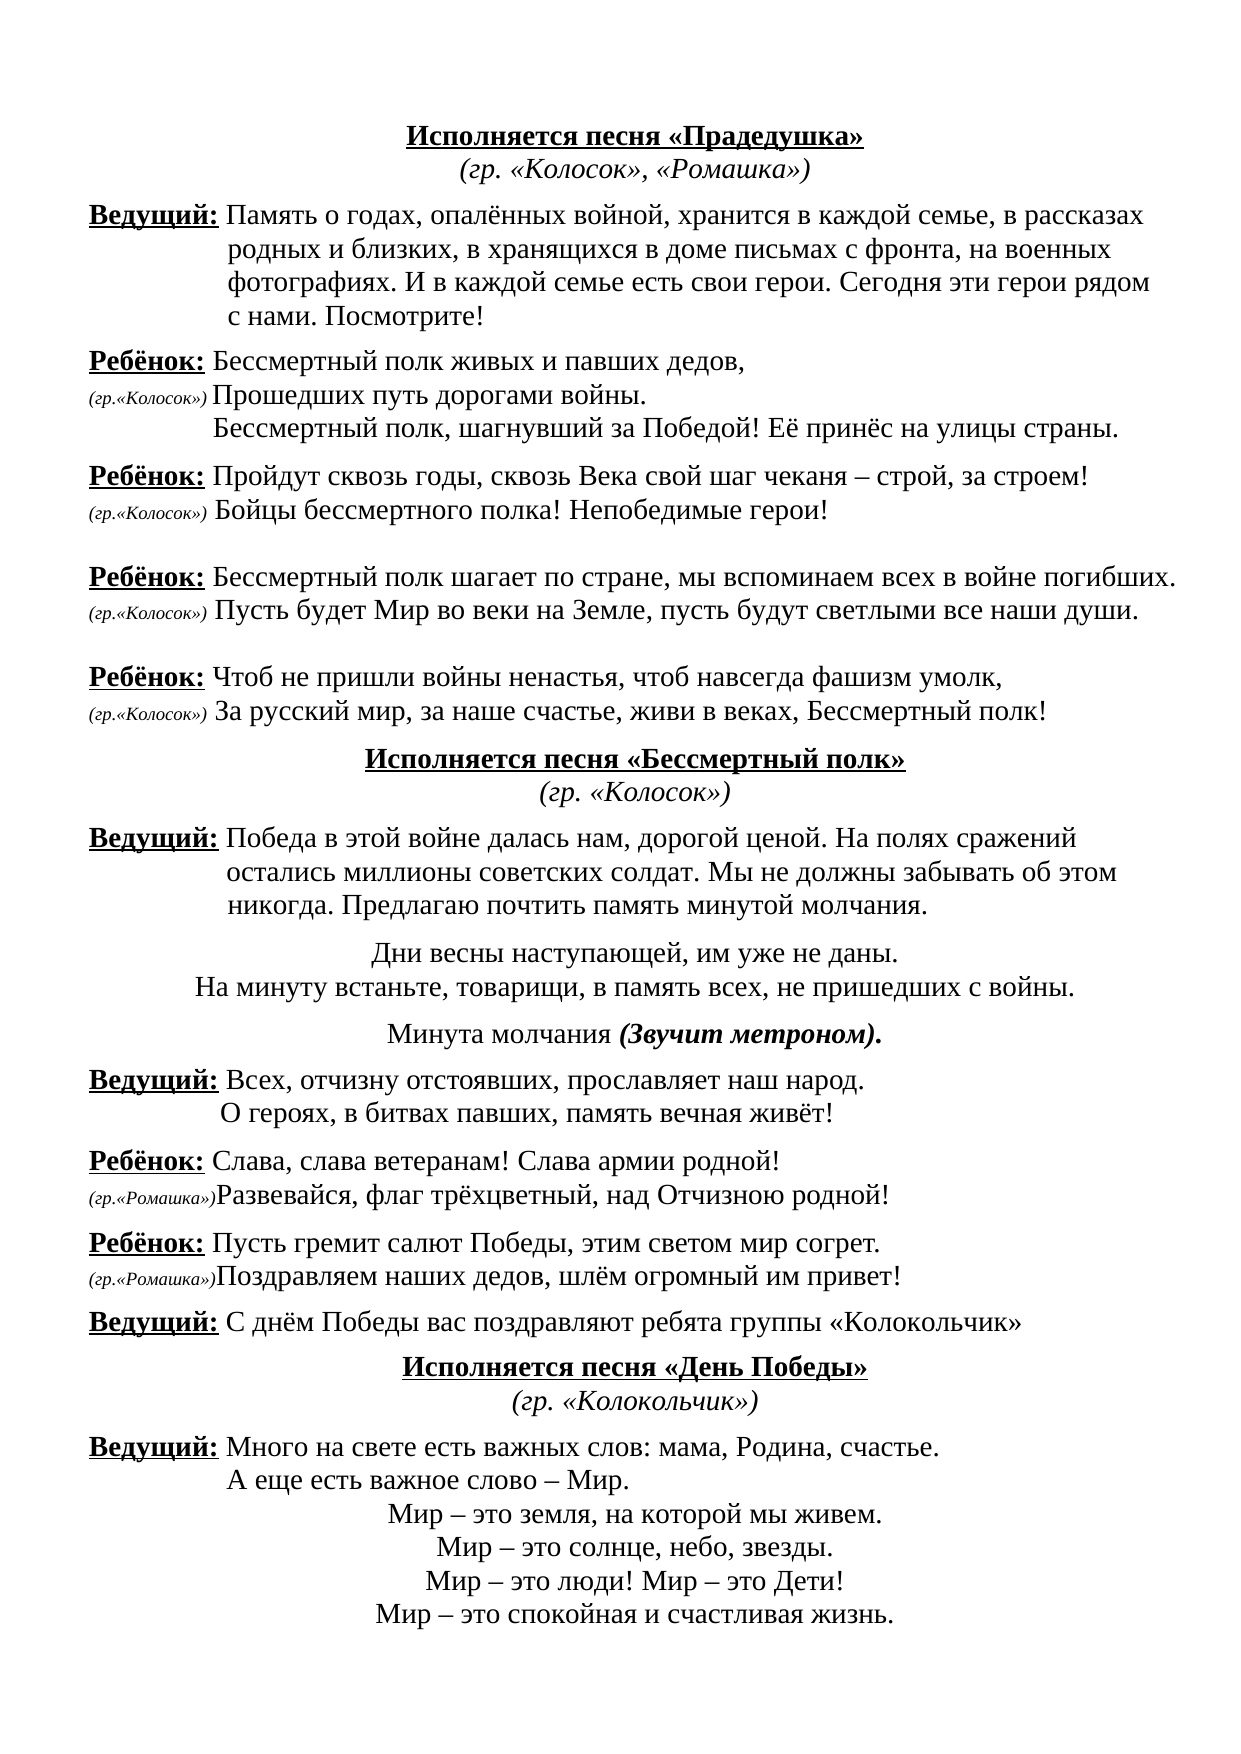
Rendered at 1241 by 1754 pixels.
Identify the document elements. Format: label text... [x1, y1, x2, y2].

text Исполняется песня «Бессмертный полк» [89, 741, 1181, 774]
text Исполняется песня «День Победы» [89, 1349, 1181, 1383]
text (гр.«Колосок») За русский мир, за наше счастье, живи в веках, Бессмертный полк! [89, 693, 1181, 727]
text с нами. Посмотрите! [89, 298, 1181, 331]
text О героях, в битвах павших, память вечная живёт! [89, 1096, 1181, 1129]
text никогда. Предлагаю почтить память минутой молчания. [89, 887, 1181, 921]
text Минута молчания (Звучит метроном). [89, 1017, 1181, 1050]
text фотографиях. И в каждой семье есть свои герои. Сегодня эти герои рядом [89, 264, 1181, 298]
text Ведущий: Победа в этой войне далась нам, дорогой ценой. На полях сражений [89, 820, 1181, 854]
text (гр.«Ромашка»)Поздравляем наших дедов, шлём огромный им привет! [89, 1258, 1181, 1292]
text (гр. «Колосок») [89, 774, 1181, 808]
text Дни весны наступающей, им уже не даны. [89, 935, 1181, 969]
text Ведущий: С днём Победы вас поздравляют ребята группы «Колокольчик» [89, 1304, 1181, 1338]
text Ведущий: Память о годах, опалённых войной, хранится в каждой семье, в рассказах [89, 197, 1181, 231]
text (гр.«Колосок») Пусть будет Мир во веки на Земле, пусть будут светлыми все наши души. [89, 592, 1181, 626]
text Ребёнок: Бессмертный полк шагает по стране, мы вспоминаем всех в войне погибших. [89, 559, 1181, 592]
text родных и близких, в хранящихся в доме письмах с фронта, на военных [89, 231, 1181, 264]
text Ребёнок: Пусть гремит салют Победы, этим светом мир согрет. [89, 1225, 1181, 1258]
text Ведущий: Всех, отчизну отстоявших, прославляет наш народ. [89, 1062, 1181, 1096]
text Ведущий: Много на свете есть важных слов: мама, Родина, счастье. [89, 1429, 1181, 1462]
text (гр.«Ромашка»)Развевайся, флаг трёхцветный, над Отчизною родной! [89, 1177, 1181, 1211]
text (гр.«Колосок») Прошедших путь дорогами войны. [89, 377, 1181, 410]
text Ребёнок: Пройдут сквозь годы, сквозь Века свой шаг чеканя – строй, за строем! [89, 458, 1181, 492]
text остались миллионы советских солдат. Мы не должны забывать об этом [89, 854, 1181, 887]
text А еще есть важное слово – Мир. [89, 1462, 1181, 1496]
text Ребёнок: Бессмертный полк живых и павших дедов, [89, 343, 1181, 377]
text Бессмертный полк, шагнувший за Победой! Её принёс на улицы страны. [89, 410, 1181, 444]
text Ребёнок: Слава, слава ветеранам! Слава армии родной! [89, 1143, 1181, 1177]
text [89, 1496, 1181, 1630]
text (гр. «Колокольчик») [89, 1383, 1181, 1417]
text Ребёнок: Чтоб не пришли войны ненастья, чтоб навсегда фашизм умолк, [89, 659, 1181, 693]
text (гр.«Колосок») Бойцы бессмертного полка! Непобедимые герои! [89, 492, 1181, 525]
text Исполняется песня «Прадедушка» [89, 118, 1181, 152]
text На минуту встаньте, товарищи, в память всех, не пришедших с войны. [89, 969, 1181, 1002]
text (гр. «Колосок», «Ромашка») [89, 152, 1181, 185]
